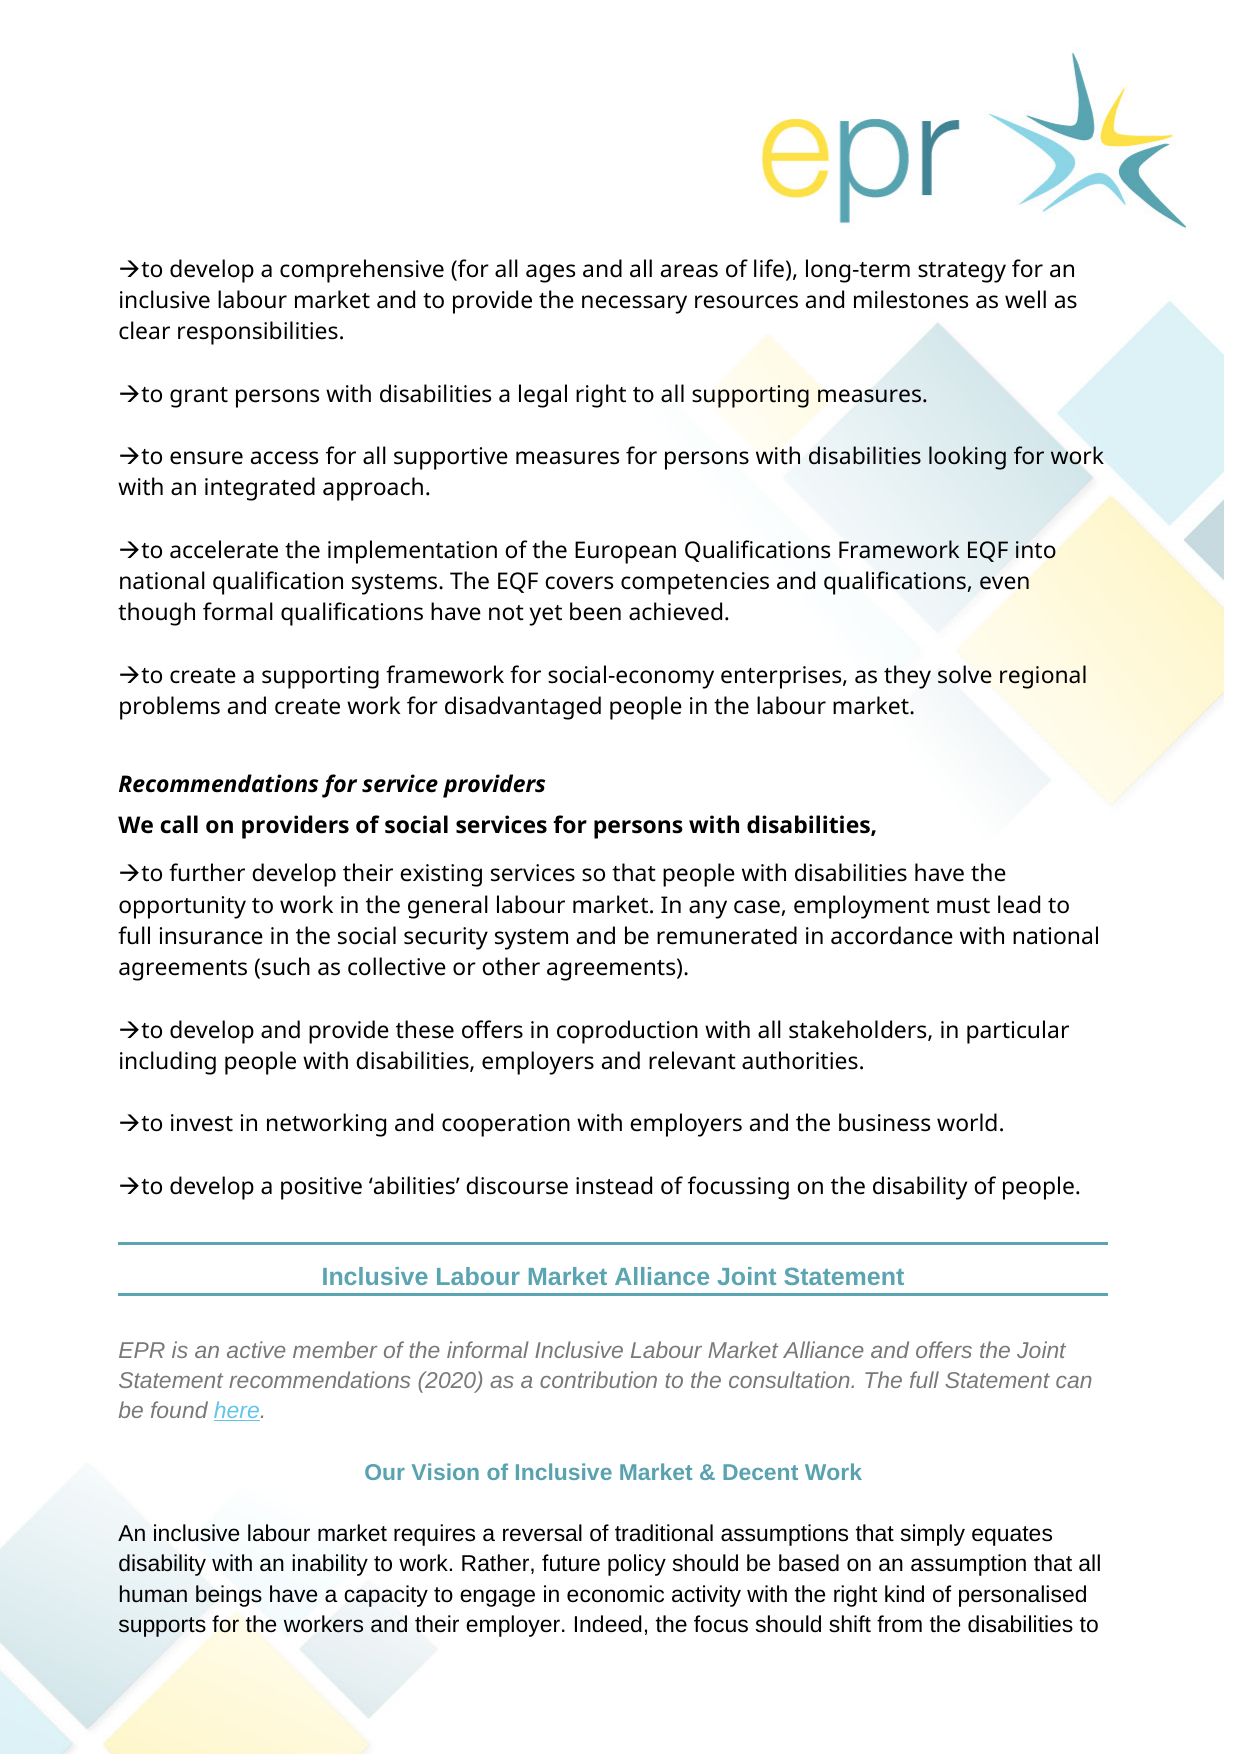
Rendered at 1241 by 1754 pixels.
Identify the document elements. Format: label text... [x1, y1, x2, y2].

text to develop and provide these offers in coproduction with all stakeholders, in particular including people with disabilities, employers and relevant authorities. [118, 1013, 1108, 1076]
text to invest in networking and cooperation with employers and the business world. [118, 1107, 1108, 1138]
text EPR is an active member of the informal Inclusive Labour Market Alliance and offers the Joint Statement recommendations (2020) as a contribution to the consultation. The full Statement can be found here. [118, 1337, 1108, 1423]
text Recommendations for service providers [118, 768, 1108, 799]
picture [0, 22, 1224, 1754]
text to develop a positive ‘abilities’ discourse instead of focussing on the disability of people. [118, 1170, 1108, 1201]
text to accelerate the implementation of the European Qualifications Framework EQF into national qualification systems. The EQF covers competencies and qualifications, even though formal qualifications have not yet been achieved. [118, 534, 1108, 628]
text We call on providers of social services for persons with disabilities, [118, 809, 1108, 841]
text to develop a comprehensive (for all ages and all areas of life), long-term strategy for an inclusive labour market and to provide the necessary resources and milestones as well as clear responsibilities. [118, 253, 1108, 346]
subtitle Inclusive Labour Market Alliance Joint Statement [118, 1245, 1108, 1293]
text to ensure access for all supportive measures for persons with disabilities looking for work with an integrated approach. [118, 440, 1108, 503]
subtitle Our Vision of Inclusive Market & Decent Work [118, 1461, 1108, 1486]
text to further develop their existing services so that people with disabilities have the opportunity to work in the general labour market. In any case, employment must lead to full insurance in the social security system and be remunerated in accordance with national agreements (such as collective or other agreements). [118, 857, 1108, 982]
text to create a supporting framework for social-economy enterprises, as they solve regional problems and create work for disadvantaged people in the labour market. [118, 659, 1108, 721]
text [118, 1520, 1108, 1637]
text to grant persons with disabilities a legal right to all supporting measures. [118, 378, 1108, 409]
